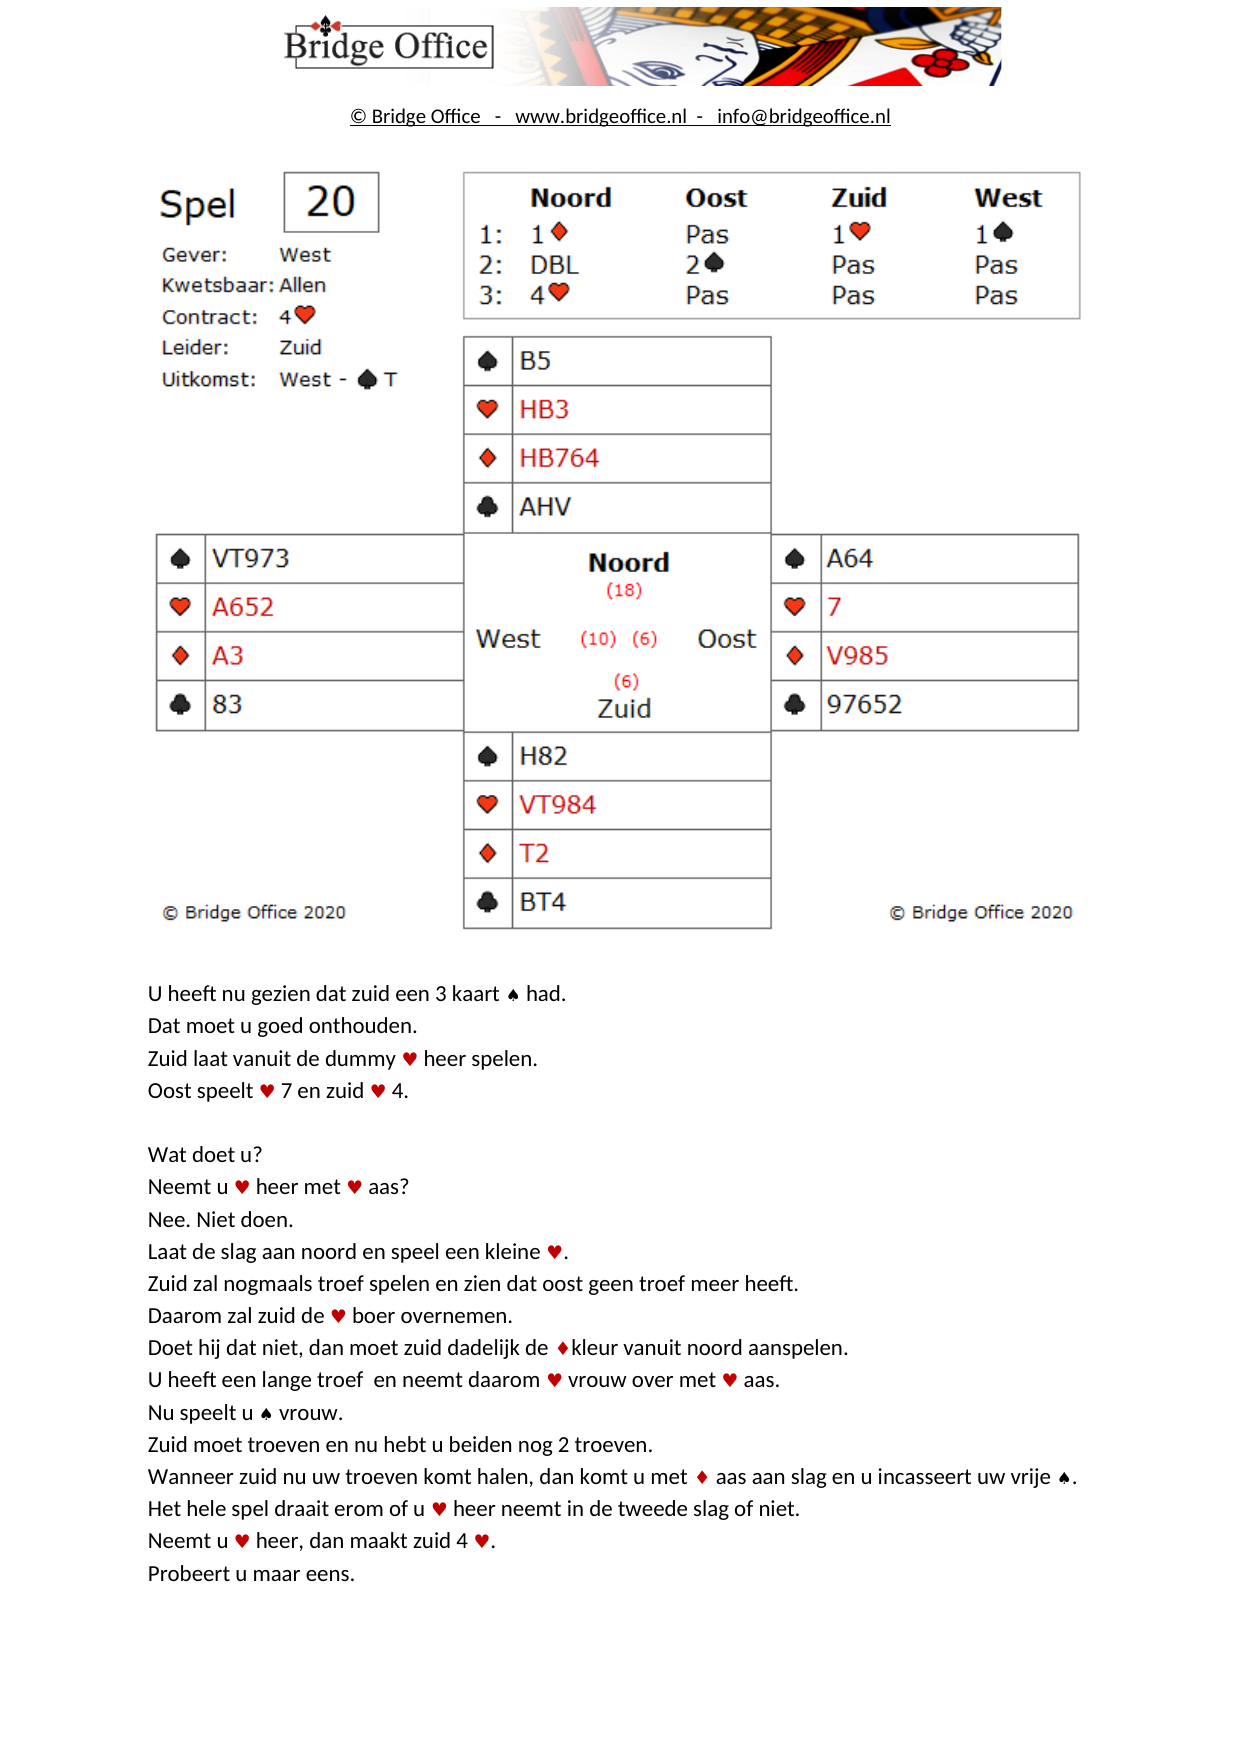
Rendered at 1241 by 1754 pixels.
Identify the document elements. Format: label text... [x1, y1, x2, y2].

text Nee. Niet doen. [148, 1205, 1093, 1233]
text Probeert u maar eens. [148, 1559, 1093, 1587]
text Het hele spel draait erom of u ♥ heer neemt in de tweede slag of niet. [148, 1494, 1093, 1522]
text Zuid moet troeven en nu hebt u beiden nog 2 troeven. [148, 1430, 1093, 1458]
text Doet hij dat niet, dan moet zuid dadelijk de ♦kleur vanuit noord aanspelen. [148, 1333, 1093, 1361]
text Oost speelt ♥ 7 en zuid ♥ 4. [148, 1076, 1093, 1104]
text Dat moet u goed onthouden. [148, 1012, 1093, 1039]
text Daarom zal zuid de ♥ boer overnemen. [148, 1301, 1093, 1329]
text U heeft een lange troef en neemt daarom ♥ vrouw over met ♥ aas. [148, 1366, 1093, 1394]
text Laat de slag aan noord en speel een kleine ♥. [148, 1237, 1093, 1265]
text U heeft nu gezien dat zuid een 3 kaart ♠ had. [148, 943, 1093, 1007]
text Neemt u ♥ heer met ♥ aas? [148, 1172, 1093, 1201]
text Wat doet u? [148, 1140, 1093, 1168]
text Zuid laat vanuit de dummy ♥ heer spelen. [148, 1044, 1093, 1072]
text Zuid zal nogmaals troef spelen en zien dat oost geen troef meer heeft. [148, 1269, 1093, 1297]
picture [257, 7, 1001, 85]
text Wanneer zuid nu uw troeven komt halen, dan komt u met ♦ aas aan slag en u incasseert uw vrije ♠. [148, 1462, 1093, 1490]
text Neemt u ♥ heer, dan maakt zuid 4 ♥. [148, 1527, 1093, 1554]
picture [147, 160, 1093, 943]
text Nu speelt u ♠ vrouw. [148, 1398, 1093, 1426]
